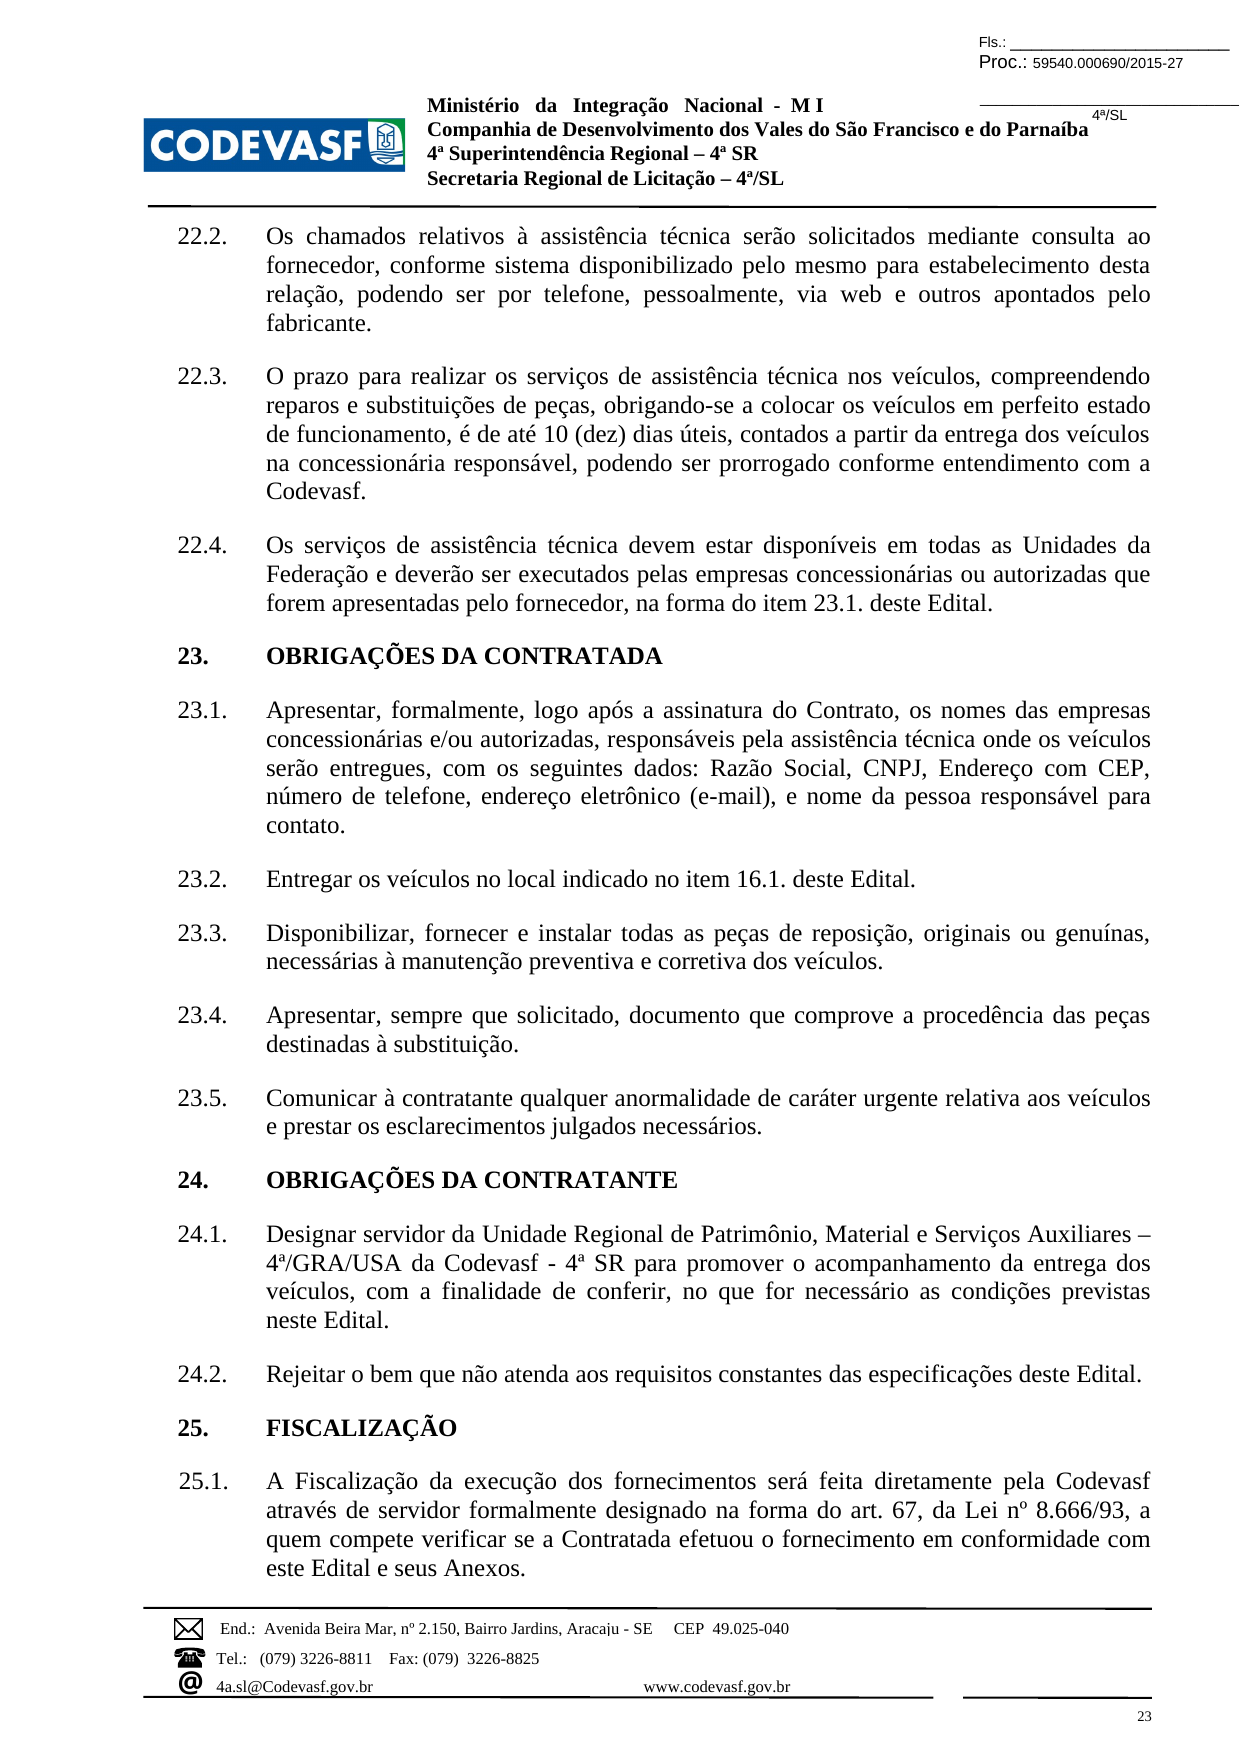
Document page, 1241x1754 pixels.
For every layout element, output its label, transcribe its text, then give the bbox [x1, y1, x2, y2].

text 22.2. Os chamados relativos à assistência técnica serão solicitados mediante consulta ao fornecedor, conforme sistema disponibilizado pelo mesmo para estabelecimento desta relação, podendo ser por telefone, pessoalmente, via web e outros apontados pelo fabricante. [177, 221, 1152, 336]
text 22.3. O prazo para realizar os serviços de assistência técnica nos veículos, compreendendo reparos e substituições de peças, obrigando-se a colocar os veículos em perfeito estado de funcionamento, é de até 10 (dez) dias úteis, contados a partir da entrega dos veículos na concessionária responsável, podendo ser prorrogado conforme entendimento com a Codevasf. [177, 361, 1152, 505]
text 22.4. Os serviços de assistência técnica devem estar disponíveis em todas as Unidades da Federação e deverão ser executados pelas empresas concessionárias ou autorizadas que forem apresentadas pelo fornecedor, na forma do item 23.1. deste Edital. [177, 530, 1152, 616]
text 24.2. Rejeitar o bem que não atenda aos requisitos constantes das especificações deste Edital. [177, 1359, 1152, 1388]
text 25. FISCALIZAÇÃO [177, 1413, 1152, 1441]
text 23.3. Disponibilizar, fornecer e instalar todas as peças de reposição, originais ou genuínas, necessárias à manutenção preventiva e corretiva dos veículos. [177, 918, 1152, 975]
text 23.1. Apresentar, formalmente, logo após a assinatura do Contrato, os nomes das empresas concessionárias e/ou autorizadas, responsáveis pela assistência técnica onde os veículos serão entregues, com os seguintes dados: Razão Social, CNPJ, Endereço com CEP, número de telefone, endereço eletrônico (e-mail), e nome da pessoa responsável para contato. [177, 695, 1152, 839]
text 23.5. Comunicar à contratante qualquer anormalidade de caráter urgente relativa aos veículos e prestar os esclarecimentos julgados necessários. [177, 1083, 1152, 1140]
text 23.2. Entregar os veículos no local indicado no item 16.1. deste Edital. [177, 864, 1152, 893]
text 23.4. Apresentar, sempre que solicitado, documento que comprove a procedência das peças destinadas à substituição. [177, 1000, 1152, 1058]
text 24. OBRIGAÇÕES DA CONTRATANTE [177, 1165, 1152, 1194]
picture [143, 118, 406, 172]
text 24.1. Designar servidor da Unidade Regional de Patrimônio, Material e Serviços Auxiliares – 4ª/GRA/USA da Codevasf - 4ª SR para promover o acompanhamento da entrega dos veículos, com a finalidade de conferir, no que for necessário as condições previstas neste Edital. [177, 1219, 1152, 1334]
text 25.1. A Fiscalização da execução dos fornecimentos será feita diretamente pela Codevasf através de servidor formalmente designado na forma do art. 67, da Lei nº 8.666/93, a quem compete verificar se a Contratada efetuou o fornecimento em conformidade com este Edital e seus Anexos. [179, 1466, 1152, 1581]
text 23. OBRIGAÇÕES DA CONTRATADA [177, 641, 1152, 670]
